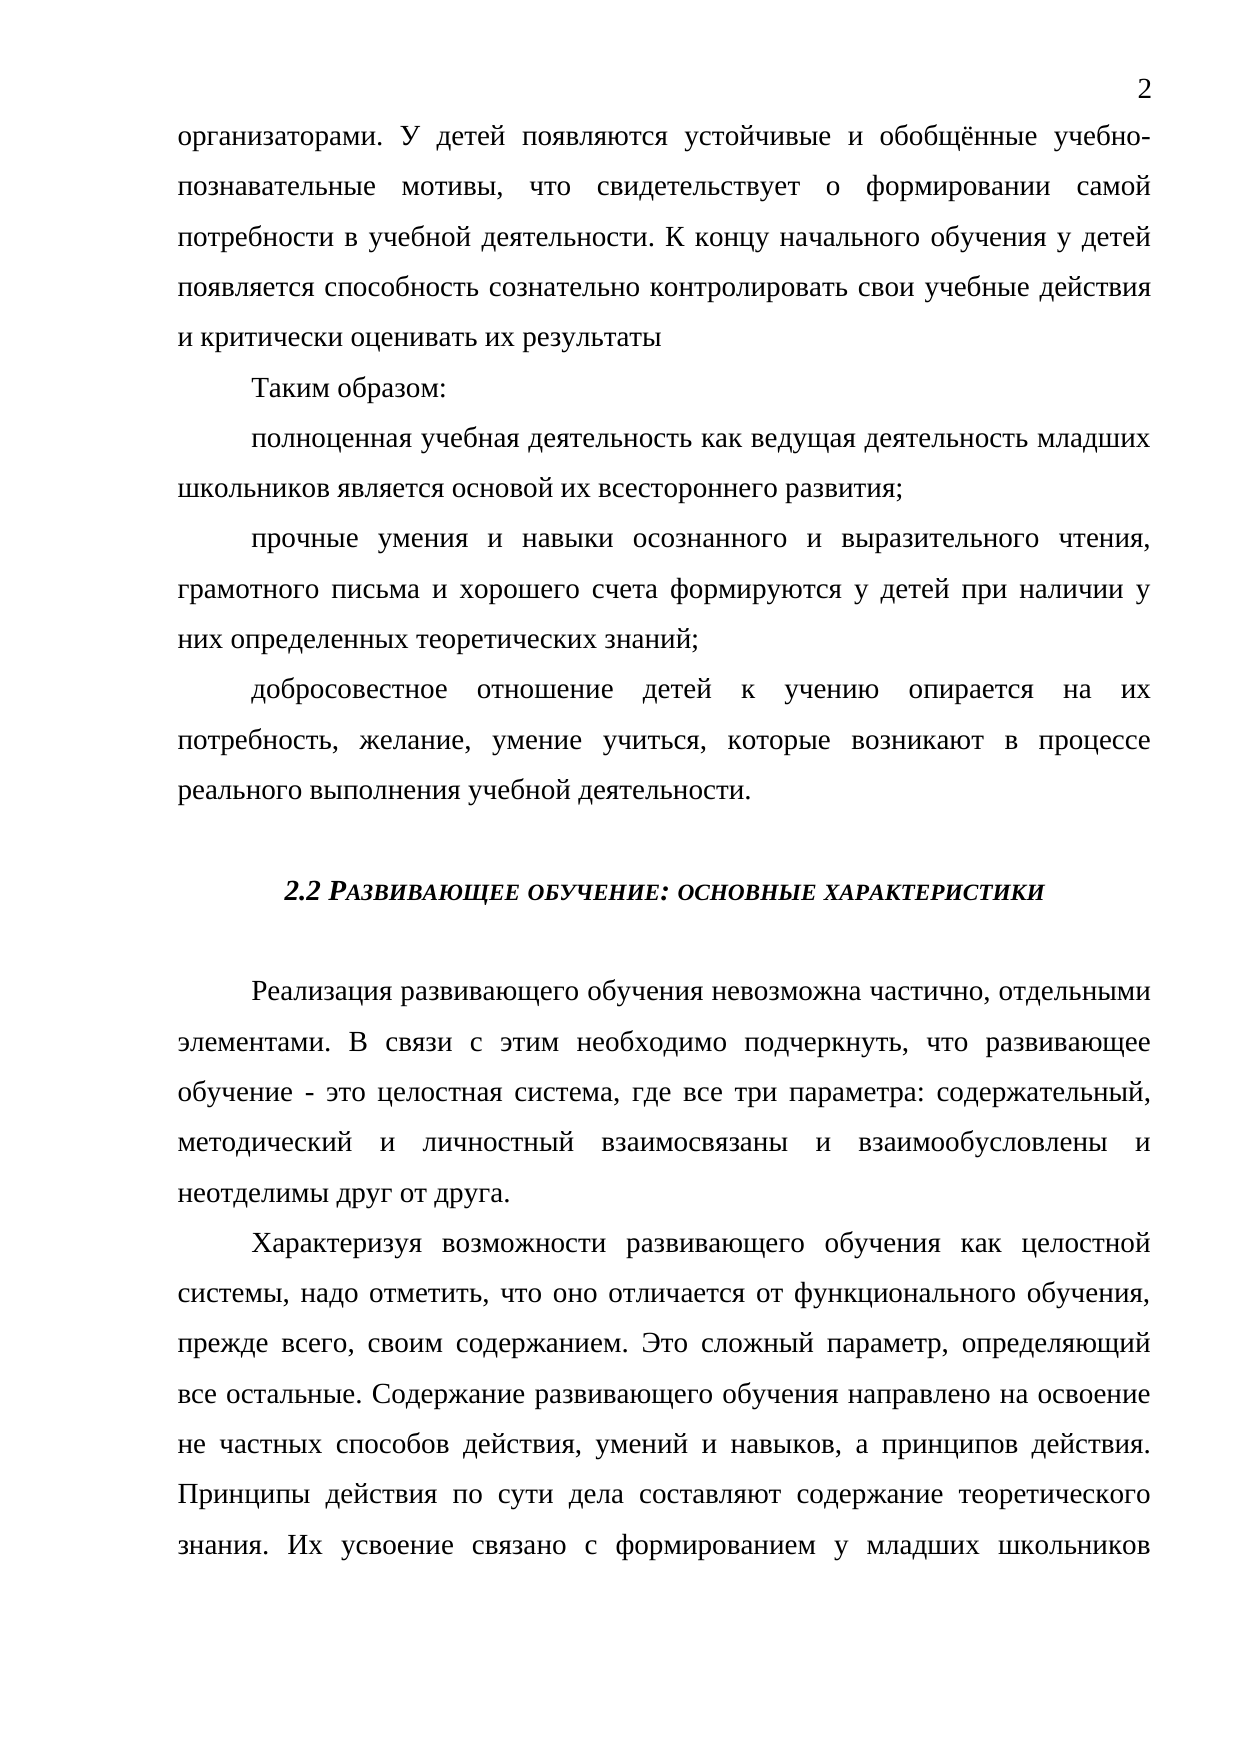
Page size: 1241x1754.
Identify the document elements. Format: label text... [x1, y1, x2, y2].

text прочные умения и навыки осознанного и выразительного чтения, грамотного письма и хорошего счета формируются у детей при наличии у них определенных теоретических знаний; [177, 521, 1152, 655]
text добросовестное отношение детей к учению опирается на их потребность, желание, умение учиться, которые возникают в процессе реального выполнения учебной деятельности. [177, 672, 1152, 806]
text полноценная учебная деятельность как ведущая деятельность младших школьников является основой их всестороннего развития; [177, 420, 1152, 504]
text Таким образом: [177, 370, 1152, 403]
subtitle 2.2 Развивающее обучение: основные характеристики [177, 873, 1152, 906]
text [177, 118, 1152, 353]
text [177, 1225, 1152, 1560]
text Реализация развивающего обучения невозможна частично, отдельными элементами. В связи с этим необходимо подчеркнуть, что развивающее обучение - это целостная система, где все три параметра: содержательный, методический и личностный взаимосвязаны и взаимообусловлены и неотделимы друг от друга. [177, 973, 1152, 1208]
